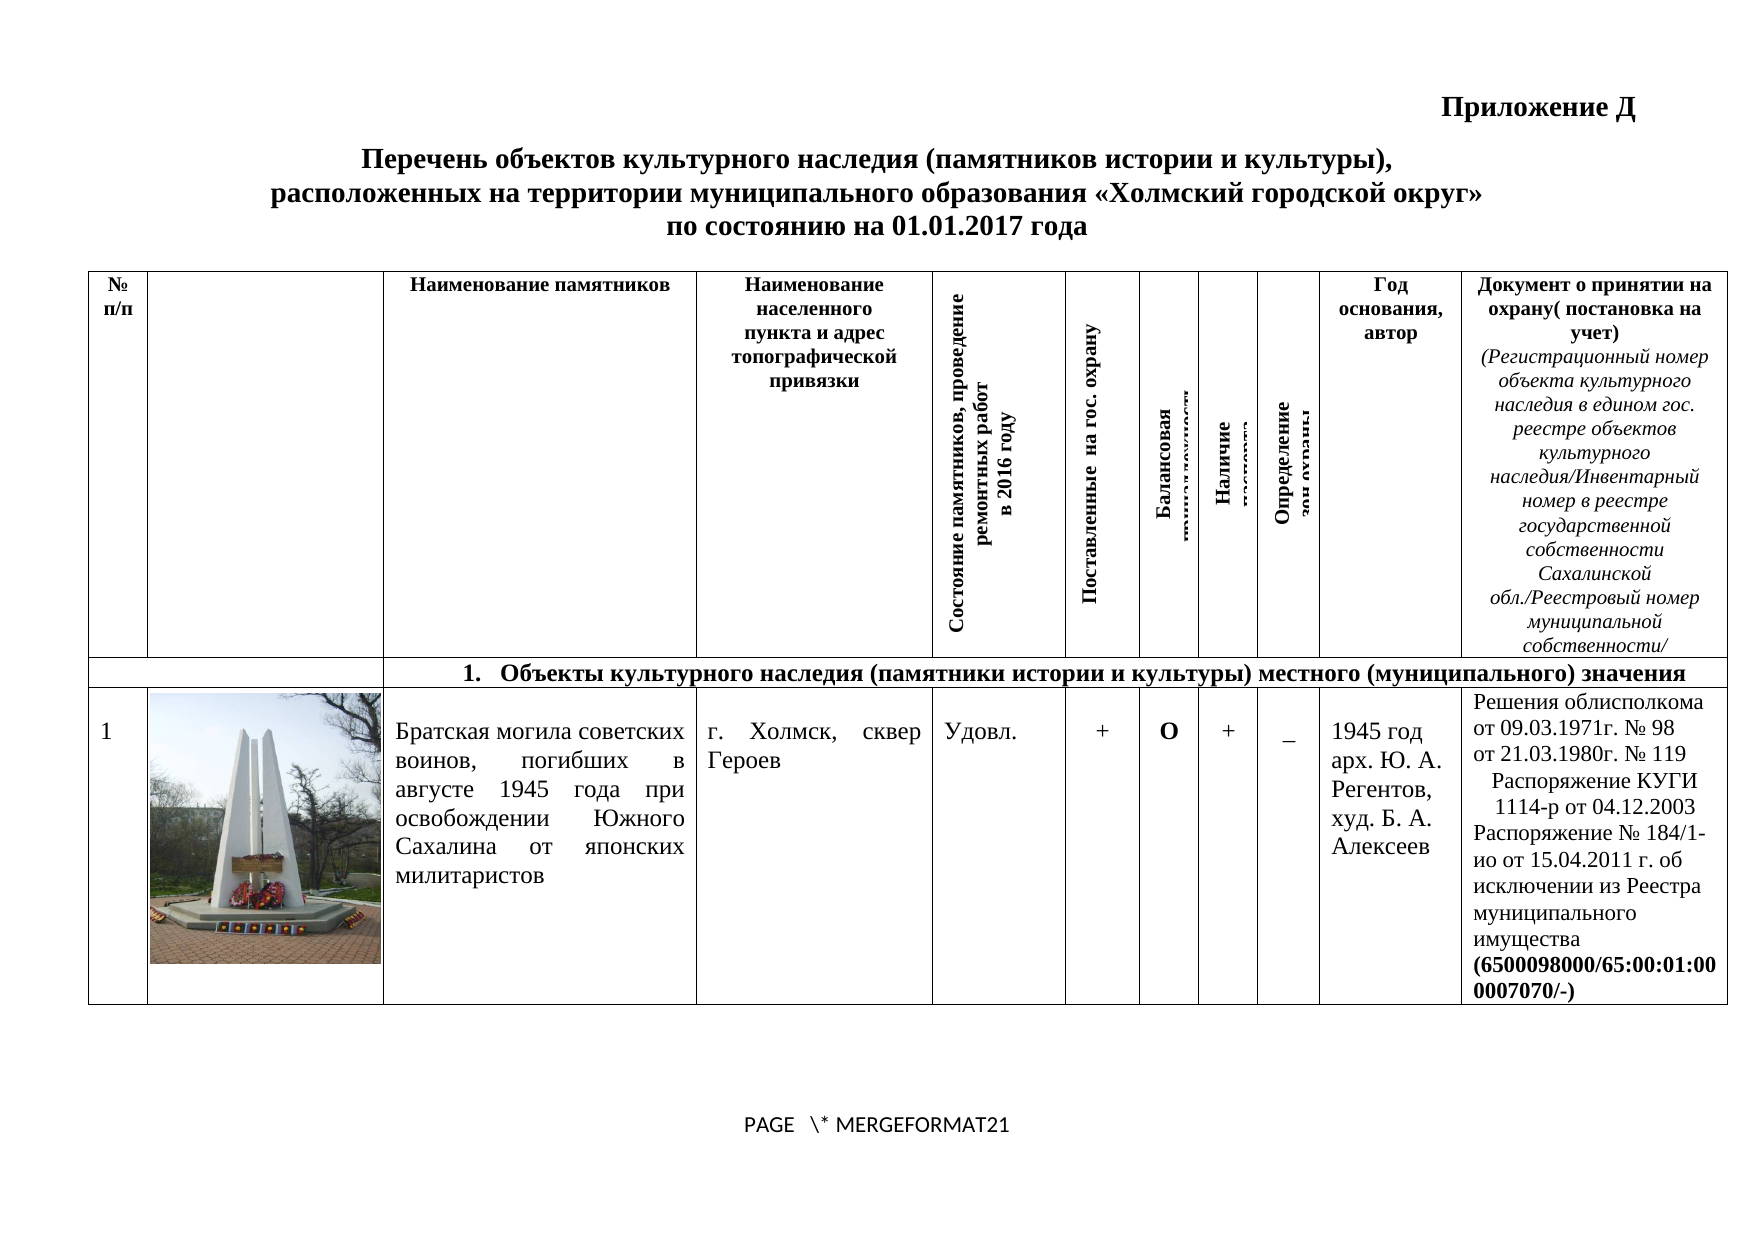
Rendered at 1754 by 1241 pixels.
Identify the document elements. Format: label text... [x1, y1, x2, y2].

table_cell О [1140, 688, 1198, 1004]
table_cell _ [1258, 688, 1319, 1004]
table_cell Братская могила советских воинов, погибших в августе 1945 года при освобождении Южного Сахалина от японских милитаристов [384, 688, 696, 1004]
table_cell г. Холмск, сквер Героев [697, 688, 932, 1004]
table_header Поставленные на гос. охрану [1066, 272, 1139, 657]
table_cell [148, 688, 383, 1004]
table_header Балансовая принадлежность [1140, 272, 1198, 657]
table_cell Объекты культурного наследия (памятники истории и культуры) местного (муниципального) значения [384, 658, 1727, 687]
picture [150, 693, 381, 964]
table_cell + [1066, 688, 1139, 1004]
table_cell Удовл. [933, 688, 1065, 1004]
text Перечень объектов культурного наследия (памятников истории и культуры), [118, 141, 1636, 175]
text расположенных на территории муниципального образования «Холмский городской округ» [118, 175, 1636, 208]
table_header № п/п [89, 272, 147, 657]
table_header Наличие паспорта [1199, 272, 1257, 657]
table_cell Решения облисполкома от 09.03.1971г. № 98 от 21.03.1980г. № 119 Распоряжение КУГИ 1114-р от 04.12.2003 Распоряжение № 184/1-ио от 15.04.2011 г. об исключении из Реестра муниципального имущества (6500098000/65:00:01:000007070/-) [1462, 688, 1727, 1004]
table_cell [89, 658, 383, 687]
table_header Определение зон охраны [1258, 272, 1319, 657]
table_cell + [1199, 688, 1257, 1004]
table_header [148, 272, 383, 657]
table_header Наименование населенного пункта и адрес топографической привязки [697, 272, 932, 657]
text Приложение Д [118, 89, 1636, 122]
table_header Документ о принятии на охрану( постановка на учет) (Регистрационный номер объекта культурного наследия в едином гос. реестре объектов культурного наследия/Инвентарный номер в реестре государственной собственности Сахалинской обл./Реестровый номер муниципальной собственности/ [1462, 272, 1727, 657]
table_header Год основания, автор [1320, 272, 1461, 657]
table_cell 1945 год арх. Ю. А. Регентов, худ. Б. А. Алексеев [1320, 688, 1461, 1004]
table_header Состояние памятников, проведение ремонтных работ в 2016 году [933, 272, 1065, 657]
table_header Наименование памятников [384, 272, 696, 657]
text по состоянию на 01.01.2017 года [118, 208, 1636, 242]
table_cell 1 [89, 688, 147, 1004]
